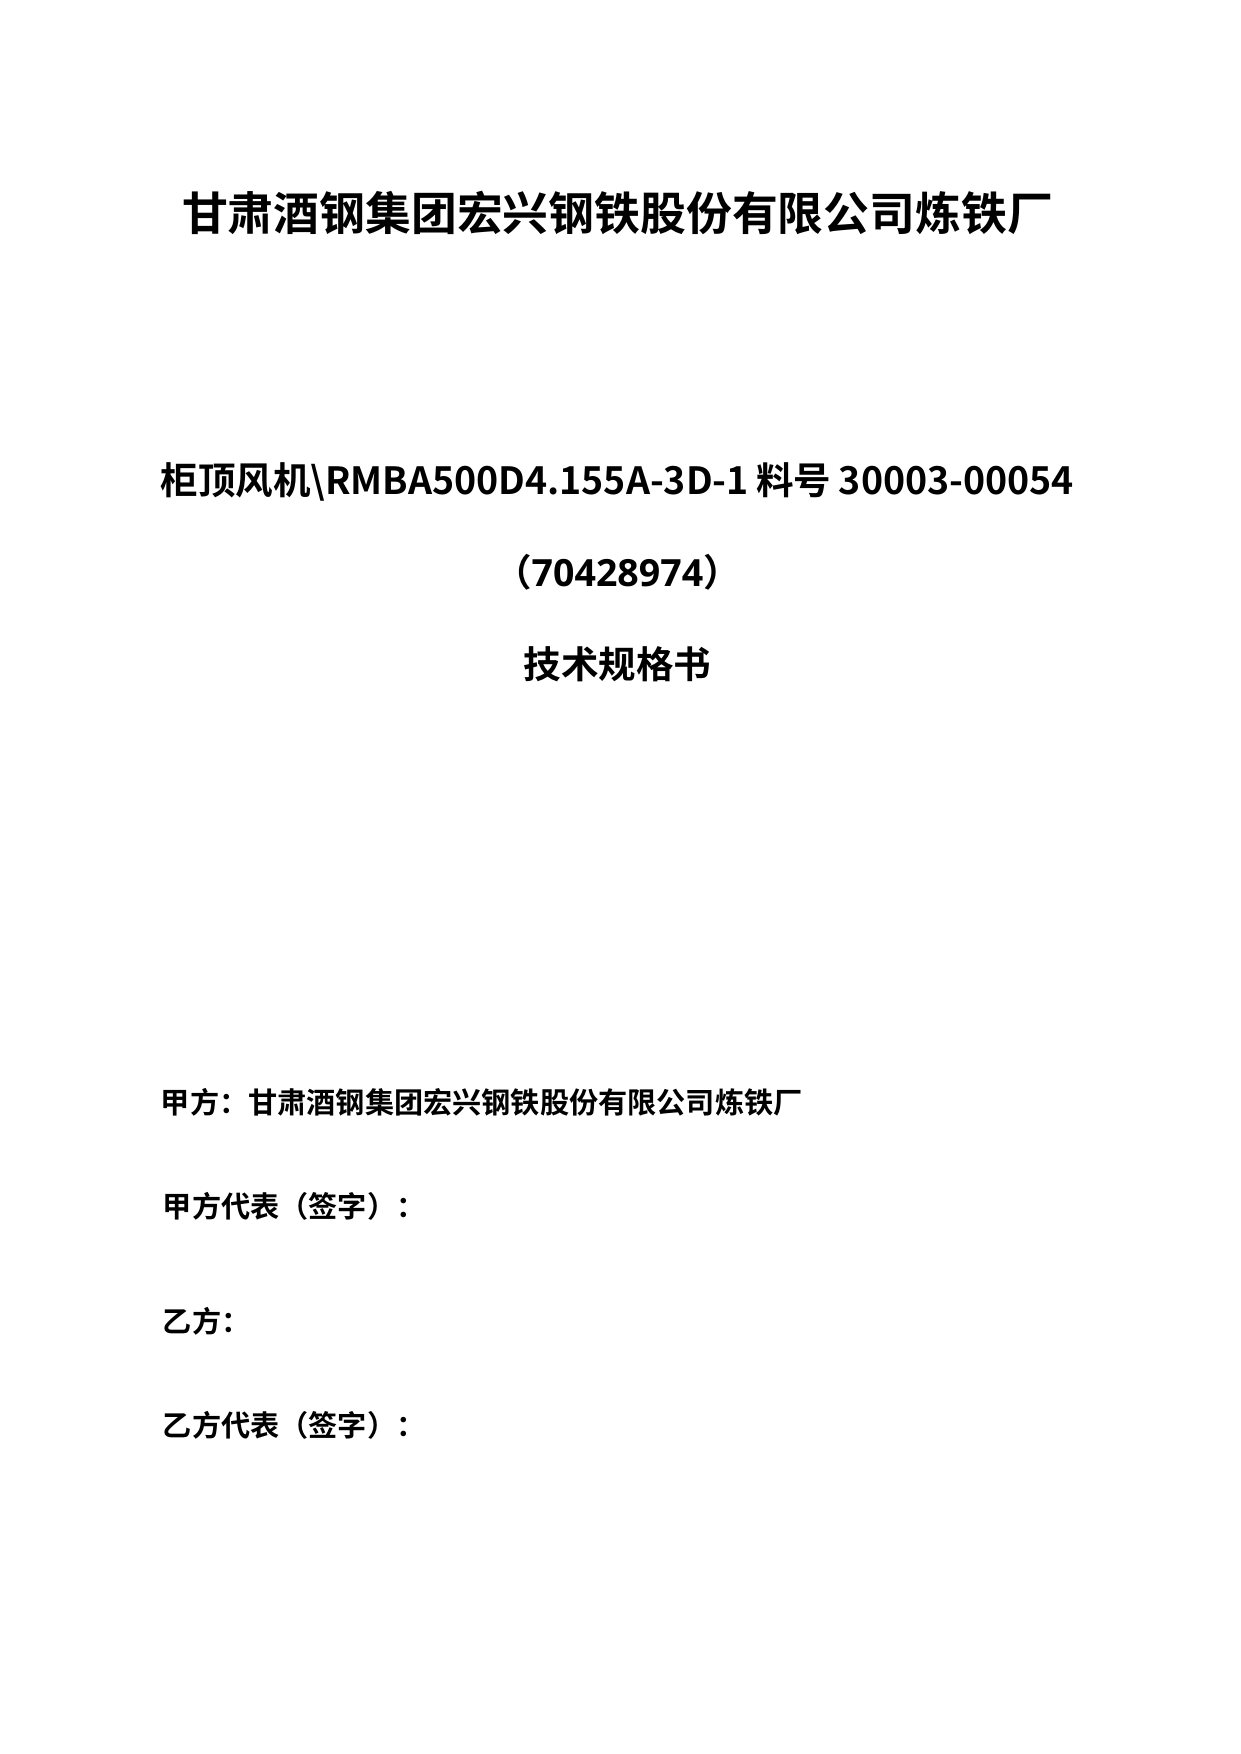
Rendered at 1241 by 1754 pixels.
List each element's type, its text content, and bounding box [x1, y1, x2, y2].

text 乙方： [87, 1287, 1147, 1352]
text 柜顶风机\RMBA500D4.155A-3D-1料号30003-00054 [87, 446, 1147, 511]
text 技术规格书 [87, 630, 1147, 695]
text （70428974） [87, 538, 1147, 603]
text 甲方代表（签字）： [87, 1172, 1147, 1237]
text 甲方：甘肃酒钢集团宏兴钢铁股份有限公司炼铁厂 [87, 1079, 1147, 1122]
text 乙方代表（签字）： [87, 1403, 1193, 1445]
text 甘肃酒钢集团宏兴钢铁股份有限公司炼铁厂 [87, 162, 1147, 259]
